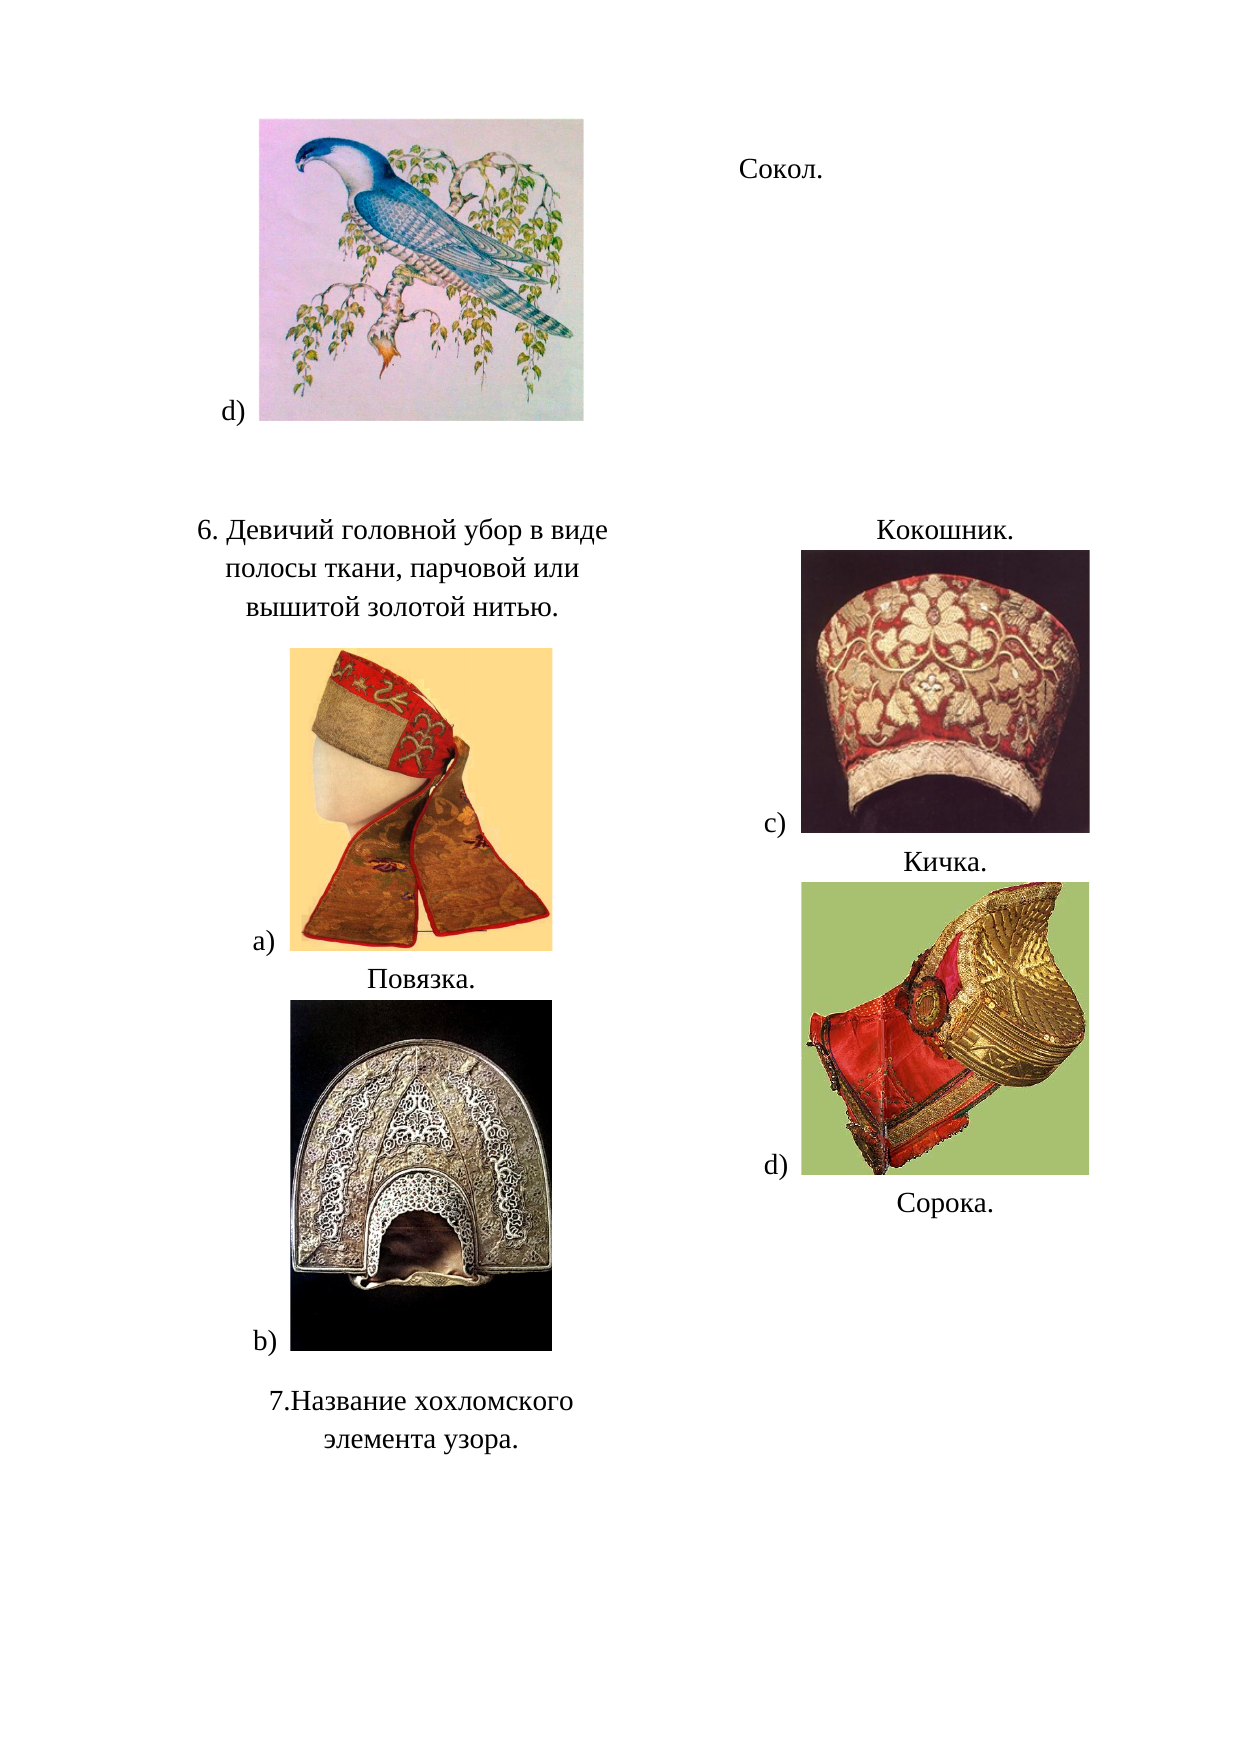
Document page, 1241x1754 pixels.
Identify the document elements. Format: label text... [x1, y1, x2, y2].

picture [801, 550, 1090, 833]
list 7.Название хохломского элемента узора. [215, 1383, 627, 1455]
list Повязка. [215, 961, 627, 995]
picture [290, 1000, 552, 1351]
picture [289, 648, 553, 951]
list Сорока. [739, 1186, 1152, 1219]
picture [801, 882, 1090, 1175]
text 6. Девичий головной убор в виде полосы ткани, парчовой или вышитой золотой нитью. [177, 512, 627, 622]
list Сокол. [739, 118, 1152, 185]
list Кокошник. [739, 512, 1152, 545]
list Кичка. [739, 844, 1152, 877]
picture [258, 118, 584, 421]
